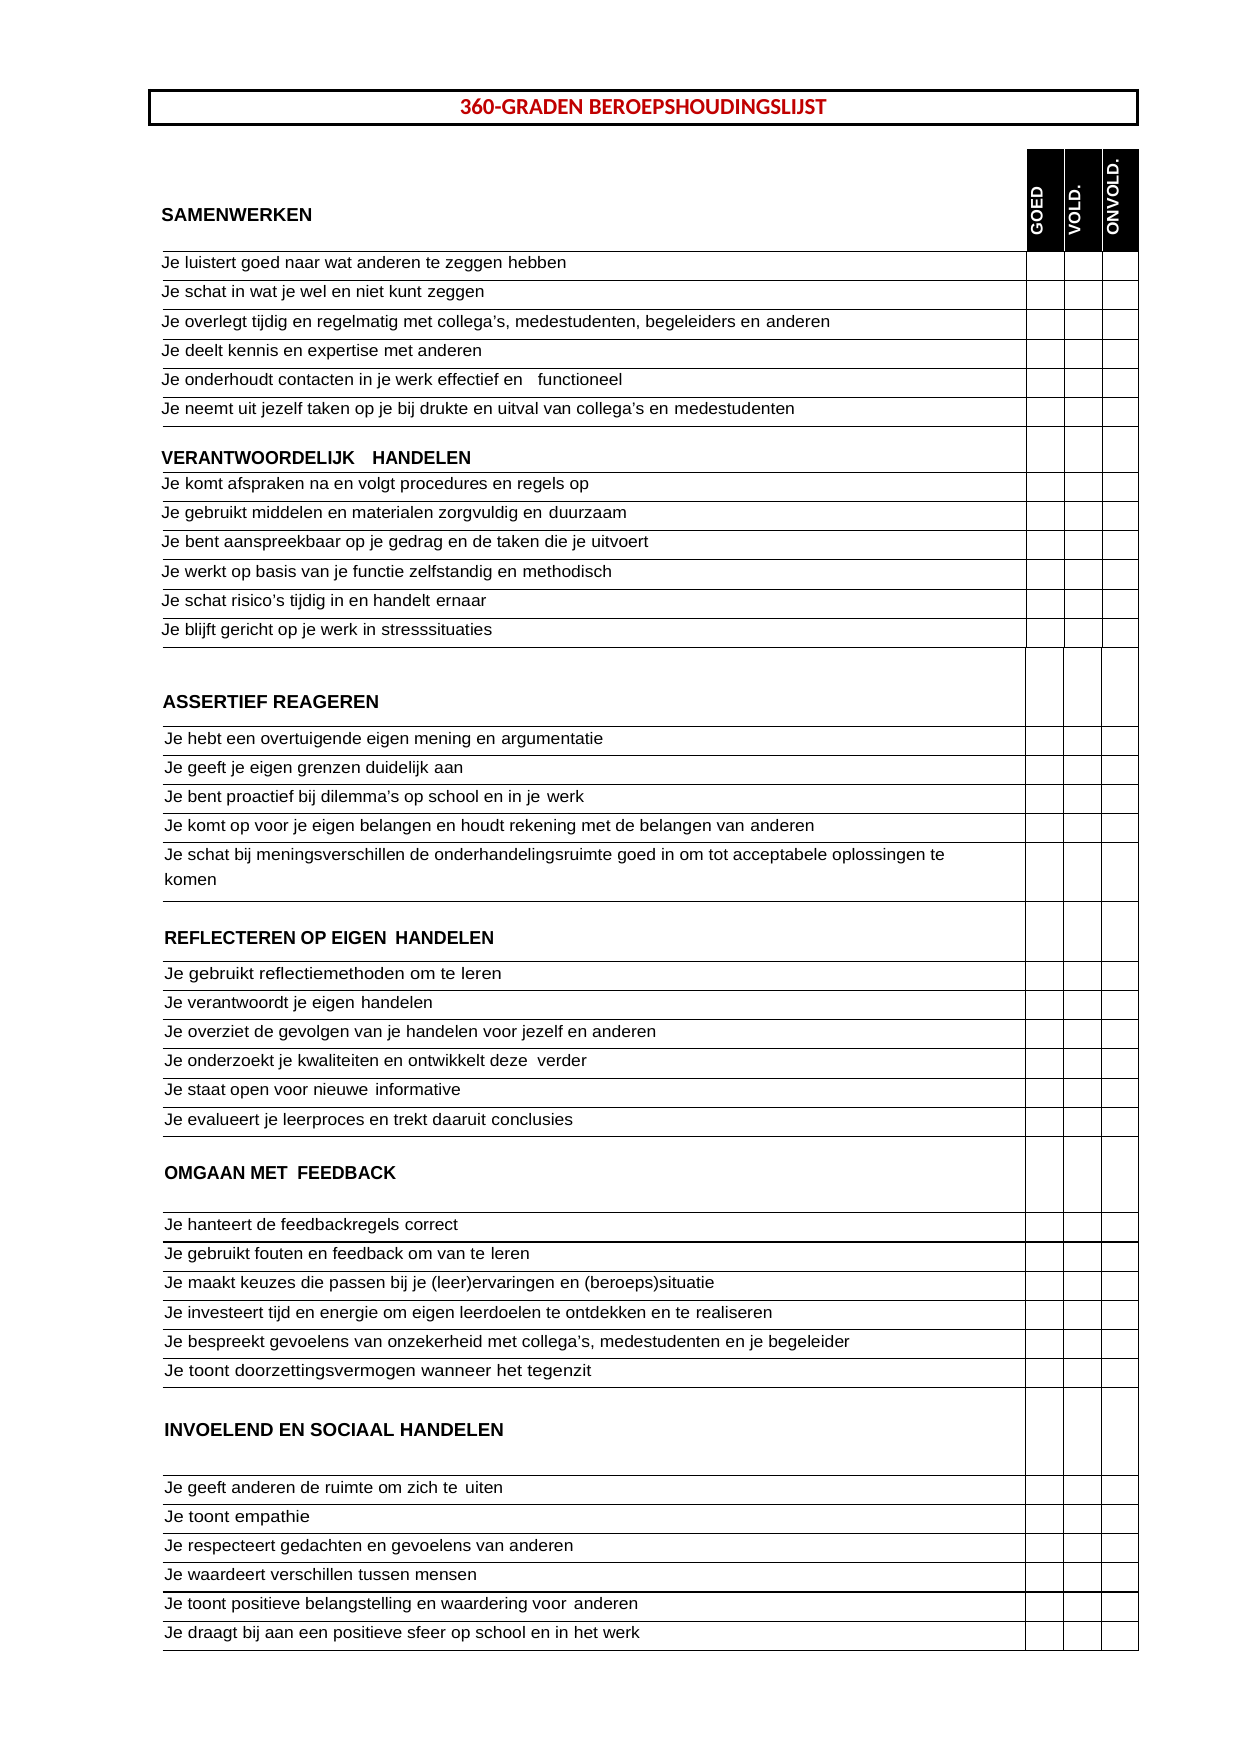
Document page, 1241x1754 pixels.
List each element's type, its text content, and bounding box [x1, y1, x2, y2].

table_cell Je gebruikt reflectiemethoden om te leren [163, 962, 1025, 990]
table_cell Je staat open voor nieuwe informative [163, 1079, 1025, 1107]
table_cell [1026, 814, 1063, 842]
table_cell [1102, 1020, 1138, 1048]
table_cell [1026, 648, 1063, 726]
table_cell [1064, 902, 1101, 961]
table_cell REFLECTEREN OP EIGEN HANDELEN [163, 902, 1025, 961]
table_cell [1103, 310, 1138, 338]
table_cell [1027, 369, 1064, 397]
table_header [1103, 126, 1139, 149]
table_cell [1102, 1505, 1138, 1533]
table_cell INVOELEND EN SOCIAAL HANDELEN [163, 1388, 1025, 1475]
table_cell [1102, 1272, 1138, 1300]
table_cell Je gebruikt fouten en feedback om van te leren [163, 1243, 1025, 1271]
table_header [1027, 126, 1065, 149]
table_cell OMGAAN MET FEEDBACK [163, 1137, 1025, 1212]
table_cell Je schat bij meningsverschillen de onderhandelingsruimte goed in om tot acceptabele oplossingen te komen [163, 843, 1025, 901]
table_cell [1102, 1137, 1138, 1212]
table_cell Je blijft gericht op je werk in stresssituaties [163, 619, 1026, 647]
table_cell [1064, 785, 1101, 813]
table_cell [1026, 1079, 1063, 1107]
table_cell [1064, 1272, 1101, 1300]
table_cell [1102, 962, 1138, 990]
table_cell [1065, 560, 1102, 588]
table_cell [1027, 427, 1064, 472]
table_cell Je toont empathie [163, 1505, 1025, 1533]
table_cell [1102, 843, 1138, 901]
table_cell [1102, 991, 1138, 1019]
table_cell [1065, 427, 1102, 472]
table_cell [1026, 1593, 1063, 1621]
table_cell [1064, 1534, 1101, 1562]
table_cell [1065, 310, 1102, 338]
table_cell VERANTWOORDELIJK HANDELEN [163, 427, 1026, 472]
table_cell [1064, 1213, 1101, 1241]
table_cell GOED [1027, 149, 1064, 251]
table_cell Je neemt uit jezelf taken op je bij drukte en uitval van collega’s en medestudenten [163, 398, 1026, 426]
table_cell Je hanteert de feedbackregels correct [163, 1213, 1025, 1241]
table_cell [1102, 1534, 1138, 1562]
table_cell Je onderhoudt contacten in je werk effectief en functioneel [163, 369, 1026, 397]
table_cell Je onderzoekt je kwaliteiten en ontwikkelt deze verder [163, 1049, 1025, 1077]
table_cell [1027, 398, 1064, 426]
table_cell Je gebruikt middelen en materialen zorgvuldig en duurzaam [163, 502, 1026, 530]
table_cell [1026, 727, 1063, 755]
table_cell [1026, 1622, 1063, 1650]
table_cell [1064, 962, 1101, 990]
table_cell [1102, 814, 1138, 842]
table_cell [1064, 1622, 1101, 1650]
table_cell [1026, 902, 1063, 961]
table_cell [1027, 502, 1064, 530]
table_cell Je geeft je eigen grenzen duidelijk aan [163, 756, 1025, 784]
table_cell [1102, 756, 1138, 784]
table_cell [1064, 1330, 1101, 1358]
table_cell Je overziet de gevolgen van je handelen voor jezelf en anderen [163, 1020, 1025, 1048]
table_cell [1103, 398, 1138, 426]
table_cell [1026, 1534, 1063, 1562]
table_cell [1103, 427, 1138, 472]
table_cell [1065, 473, 1102, 501]
table_cell Je toont positieve belangstelling en waardering voor anderen [163, 1593, 1025, 1621]
table_cell Je geeft anderen de ruimte om zich te uiten [163, 1476, 1025, 1504]
table_cell Je werkt op basis van je functie zelfstandig en methodisch [163, 560, 1026, 588]
table_cell [1026, 962, 1063, 990]
table_cell Je komt op voor je eigen belangen en houdt rekening met de belangen van anderen [163, 814, 1025, 842]
table_cell [1103, 473, 1138, 501]
table_cell [1102, 1388, 1138, 1475]
table_cell [1027, 340, 1064, 368]
table_cell Je bespreekt gevoelens van onzekerheid met collega’s, medestudenten en je begeleider [163, 1330, 1025, 1358]
table_cell [1026, 1330, 1063, 1358]
table_cell [1026, 1137, 1063, 1212]
table_cell [1065, 398, 1102, 426]
table_cell Je waardeert verschillen tussen mensen [163, 1563, 1025, 1591]
table_cell [1102, 902, 1138, 961]
table_cell [1064, 1049, 1101, 1077]
table_cell Je bent aanspreekbaar op je gedrag en de taken die je uitvoert [163, 531, 1026, 559]
table_cell [1026, 1388, 1063, 1475]
table_cell [1065, 619, 1102, 647]
table_cell [1103, 281, 1138, 309]
table_cell [1102, 648, 1138, 726]
table_cell [1102, 785, 1138, 813]
table_cell [1064, 1079, 1101, 1107]
table_cell [1026, 1243, 1063, 1271]
table_cell [1102, 1108, 1138, 1136]
table_cell [1027, 590, 1064, 618]
table_cell [1102, 1213, 1138, 1241]
table_cell [1064, 1388, 1101, 1475]
table_cell Je luistert goed naar wat anderen te zeggen hebben [163, 252, 1026, 280]
table_cell [1026, 756, 1063, 784]
table_cell [1103, 531, 1138, 559]
table_cell [1026, 1359, 1063, 1387]
table_cell [1102, 1563, 1138, 1591]
table_cell [1026, 1108, 1063, 1136]
table_cell [1027, 252, 1064, 280]
table_header SAMENWERKEN [163, 126, 1027, 251]
table_cell ONVOLD. [1103, 149, 1139, 251]
table_cell Je schat in wat je wel en niet kunt zeggen [163, 281, 1026, 309]
table_cell [1026, 1049, 1063, 1077]
table_cell [1064, 814, 1101, 842]
table_cell Je deelt kennis en expertise met anderen [163, 340, 1026, 368]
table_cell [1102, 1330, 1138, 1358]
table_cell [1027, 560, 1064, 588]
table_cell ASSERTIEF REAGEREN Je begint uit jezelf een gesprek en stelt vragen als zaken je niet duidelijk zijn [163, 648, 1025, 726]
table_cell [1064, 1137, 1101, 1212]
table_cell [1027, 473, 1064, 501]
table_cell Je schat risico’s tijdig in en handelt ernaar [163, 590, 1026, 618]
table_cell [1026, 1505, 1063, 1533]
table_cell [1064, 1563, 1101, 1591]
table_cell [1026, 785, 1063, 813]
table_cell Je toont doorzettingsvermogen wanneer het tegenzit [163, 1359, 1025, 1387]
table_cell [1102, 1301, 1138, 1329]
table_cell Je komt afspraken na en volgt procedures en regels op [163, 473, 1026, 501]
table_cell [1026, 1020, 1063, 1048]
table_cell [1065, 502, 1102, 530]
table_cell [1065, 340, 1102, 368]
table_cell Je evalueert je leerproces en trekt daaruit conclusies [163, 1108, 1025, 1136]
table_cell [1102, 1243, 1138, 1271]
table_cell [1064, 1359, 1101, 1387]
table_cell [1065, 531, 1102, 559]
table_cell Je verantwoordt je eigen handelen [163, 991, 1025, 1019]
table_cell [1103, 560, 1138, 588]
table_cell [1103, 502, 1138, 530]
table_cell [1026, 991, 1063, 1019]
table_cell [1065, 281, 1102, 309]
table_cell [1065, 590, 1102, 618]
table_cell [1064, 1108, 1101, 1136]
table_cell Je overlegt tijdig en regelmatig met collega’s, medestudenten, begeleiders en anderen [163, 310, 1026, 338]
table_cell Je bent proactief bij dilemma’s op school en in je werk [163, 785, 1025, 813]
table_cell [1103, 252, 1138, 280]
table_cell [1102, 1476, 1138, 1504]
table_cell [1102, 1079, 1138, 1107]
table_cell [1027, 281, 1064, 309]
table_cell [1064, 1476, 1101, 1504]
table_cell Je draagt bij aan een positieve sfeer op school en in het werk [163, 1622, 1025, 1650]
table_cell [1026, 1272, 1063, 1300]
table_cell [1103, 619, 1138, 647]
table_cell [1027, 310, 1064, 338]
table_cell [1064, 991, 1101, 1019]
table_cell [1065, 369, 1102, 397]
table_header [1065, 126, 1102, 149]
table_cell [1064, 648, 1101, 726]
table_cell [1064, 1301, 1101, 1329]
table_cell [1064, 1243, 1101, 1271]
table_cell [1064, 1020, 1101, 1048]
table_cell Je maakt keuzes die passen bij je (leer)ervaringen en (beroeps)situatie [163, 1272, 1025, 1300]
table_header 360-GRADEN BEROEPSHOUDINGSLIJST [151, 92, 1136, 123]
table_cell [1064, 843, 1101, 901]
table_cell [1027, 619, 1064, 647]
table_cell [1102, 1359, 1138, 1387]
table_cell [1102, 727, 1138, 755]
table_cell [1026, 843, 1063, 901]
table_cell [1026, 1563, 1063, 1591]
table_cell [1026, 1301, 1063, 1329]
table_cell [1102, 1622, 1138, 1650]
table_cell [1103, 369, 1138, 397]
table_cell [1027, 531, 1064, 559]
table_cell [1064, 727, 1101, 755]
table_cell [1102, 1593, 1138, 1621]
table_cell [1064, 756, 1101, 784]
table_cell Je respecteert gedachten en gevoelens van anderen [163, 1534, 1025, 1562]
table_cell Je investeert tijd en energie om eigen leerdoelen te ontdekken en te realiseren [163, 1301, 1025, 1329]
table_cell [1065, 252, 1102, 280]
table_cell [1103, 340, 1138, 368]
table_cell [1026, 1213, 1063, 1241]
table_cell Je hebt een overtuigende eigen mening en argumentatie [163, 727, 1025, 755]
table_cell [1103, 590, 1138, 618]
table_cell [1064, 1593, 1101, 1621]
table_cell VOLD. [1065, 149, 1102, 251]
table_cell [1102, 1049, 1138, 1077]
table_cell [1026, 1476, 1063, 1504]
table_cell [1064, 1505, 1101, 1533]
